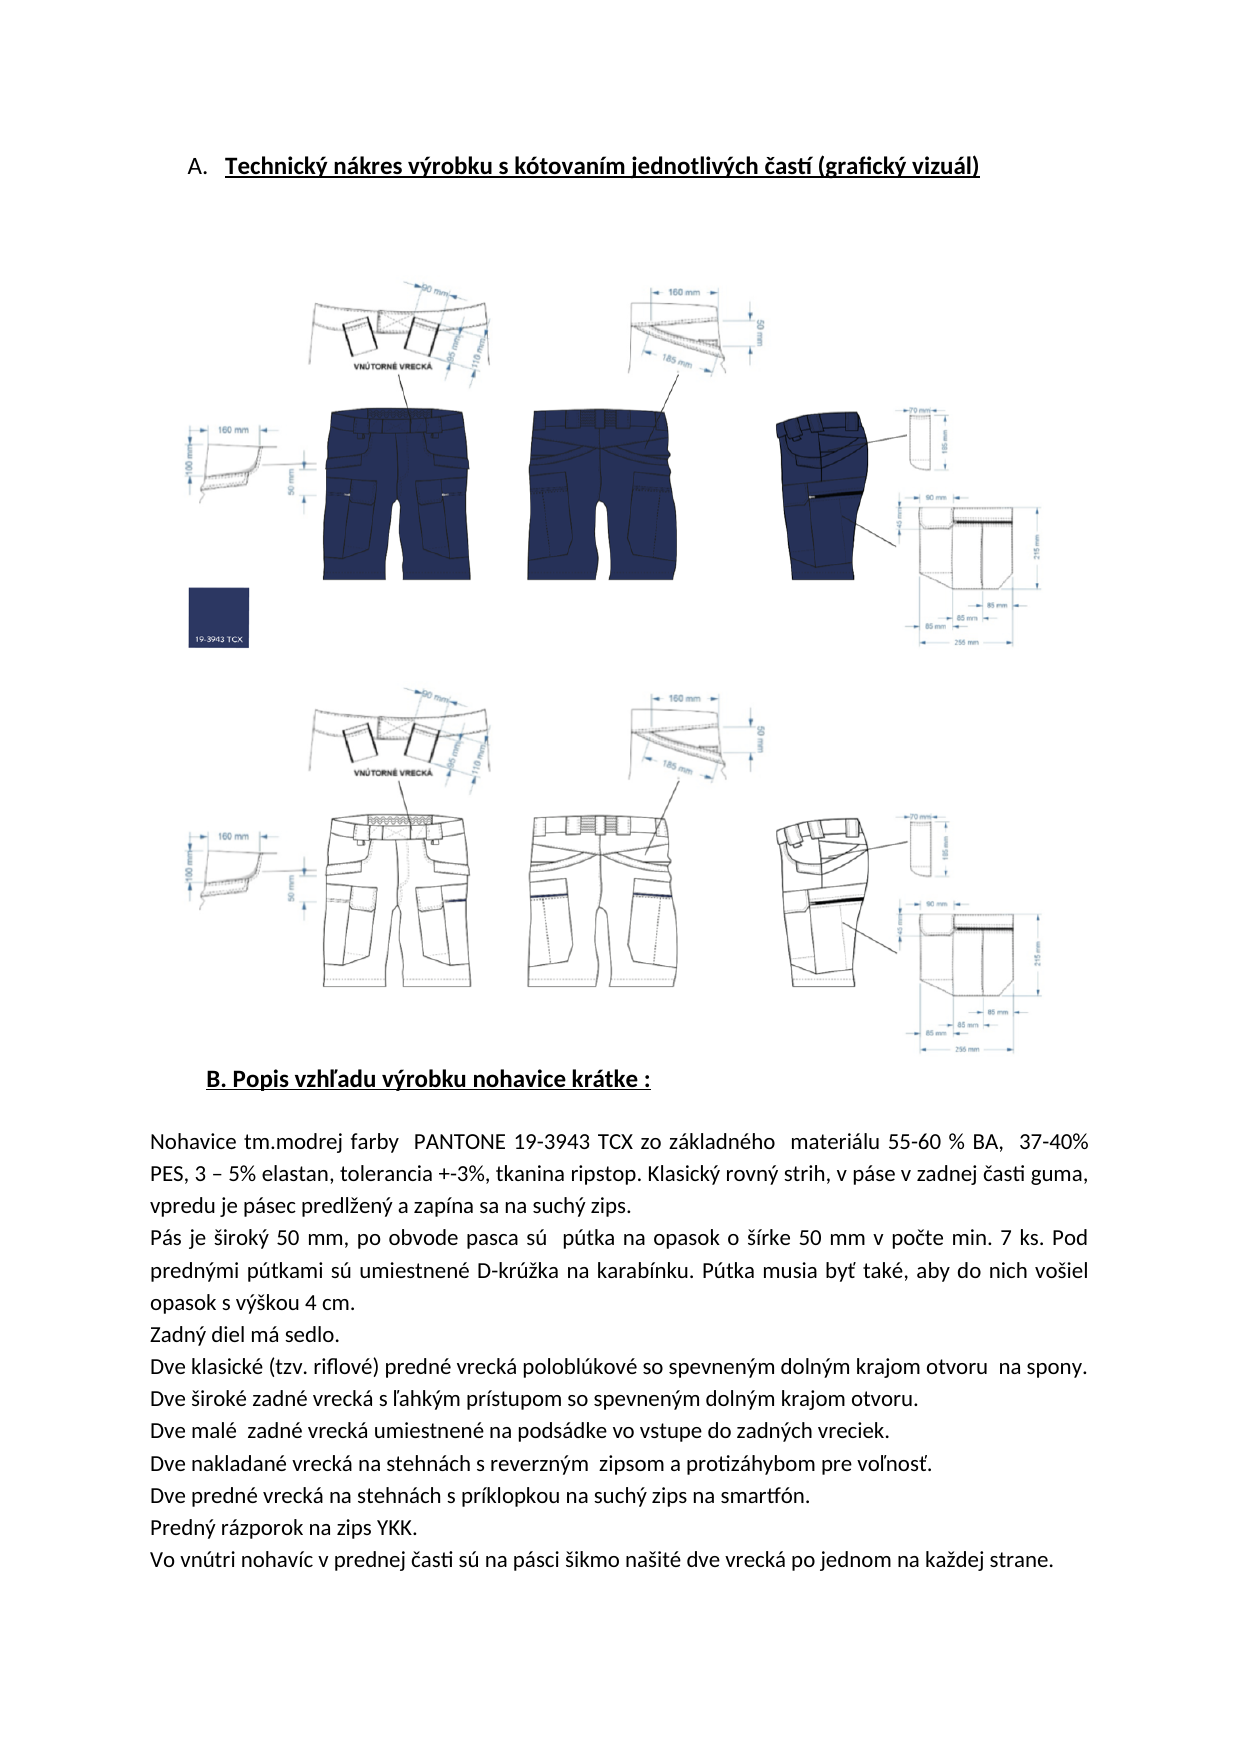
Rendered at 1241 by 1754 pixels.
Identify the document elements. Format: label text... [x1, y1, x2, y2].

text Nohavice tm.modrej farby PANTONE 19-3943 TCX zo základného materiálu 55-60 % BA, 37-40% PES, 3 – 5% elastan, tolerancia +-3%, tkanina ripstop. Klasický rovný strih, v páse v zadnej časti guma, vpredu je pásec predlžený a zapína sa na suchý zips. [150, 1127, 1090, 1219]
picture [150, 269, 1091, 1059]
text Dve predné vrecká na stehnách s príklopkou na suchý zips na smartfón. [150, 1481, 1090, 1509]
text Dve malé zadné vrecká umiestnené na podsádke vo vstupe do zadných vreciek. [150, 1417, 1090, 1445]
text Dve nakladané vrecká na stehnách s reverzným zipsom a protizáhybom pre voľnosť. [150, 1449, 1090, 1477]
text Dve široké zadné vrecká s ľahkým prístupom so spevneným dolným krajom otvoru. [150, 1384, 1090, 1412]
text Zadný diel má sedlo. [150, 1320, 1090, 1348]
text Vo vnútri nohavíc v prednej časti sú na pásci šikmo našité dve vrecká po jednom na každej strane. [150, 1545, 1090, 1573]
text Predný rázporok na zips YKK. [150, 1513, 1090, 1541]
list Technický nákres výrobku s kótovaním jednotlivých častí (grafický vizuál) [187, 150, 1090, 181]
text Pás je široký 50 mm, po obvode pasca sú pútka na opasok o šírke 50 mm v počte min. 7 ks. Pod prednými pútkami sú umiestnené D-krúžka na karabínku. Pútka musia byť také, aby do nich vošiel opasok s výškou 4 cm. [150, 1223, 1090, 1316]
text Dve klasické (tzv. riflové) predné vrecká poloblúkové so spevneným dolným krajom otvoru na spony. [150, 1352, 1090, 1380]
text B. Popis vzhľadu výrobku nohavice krátke : [206, 1063, 1090, 1093]
